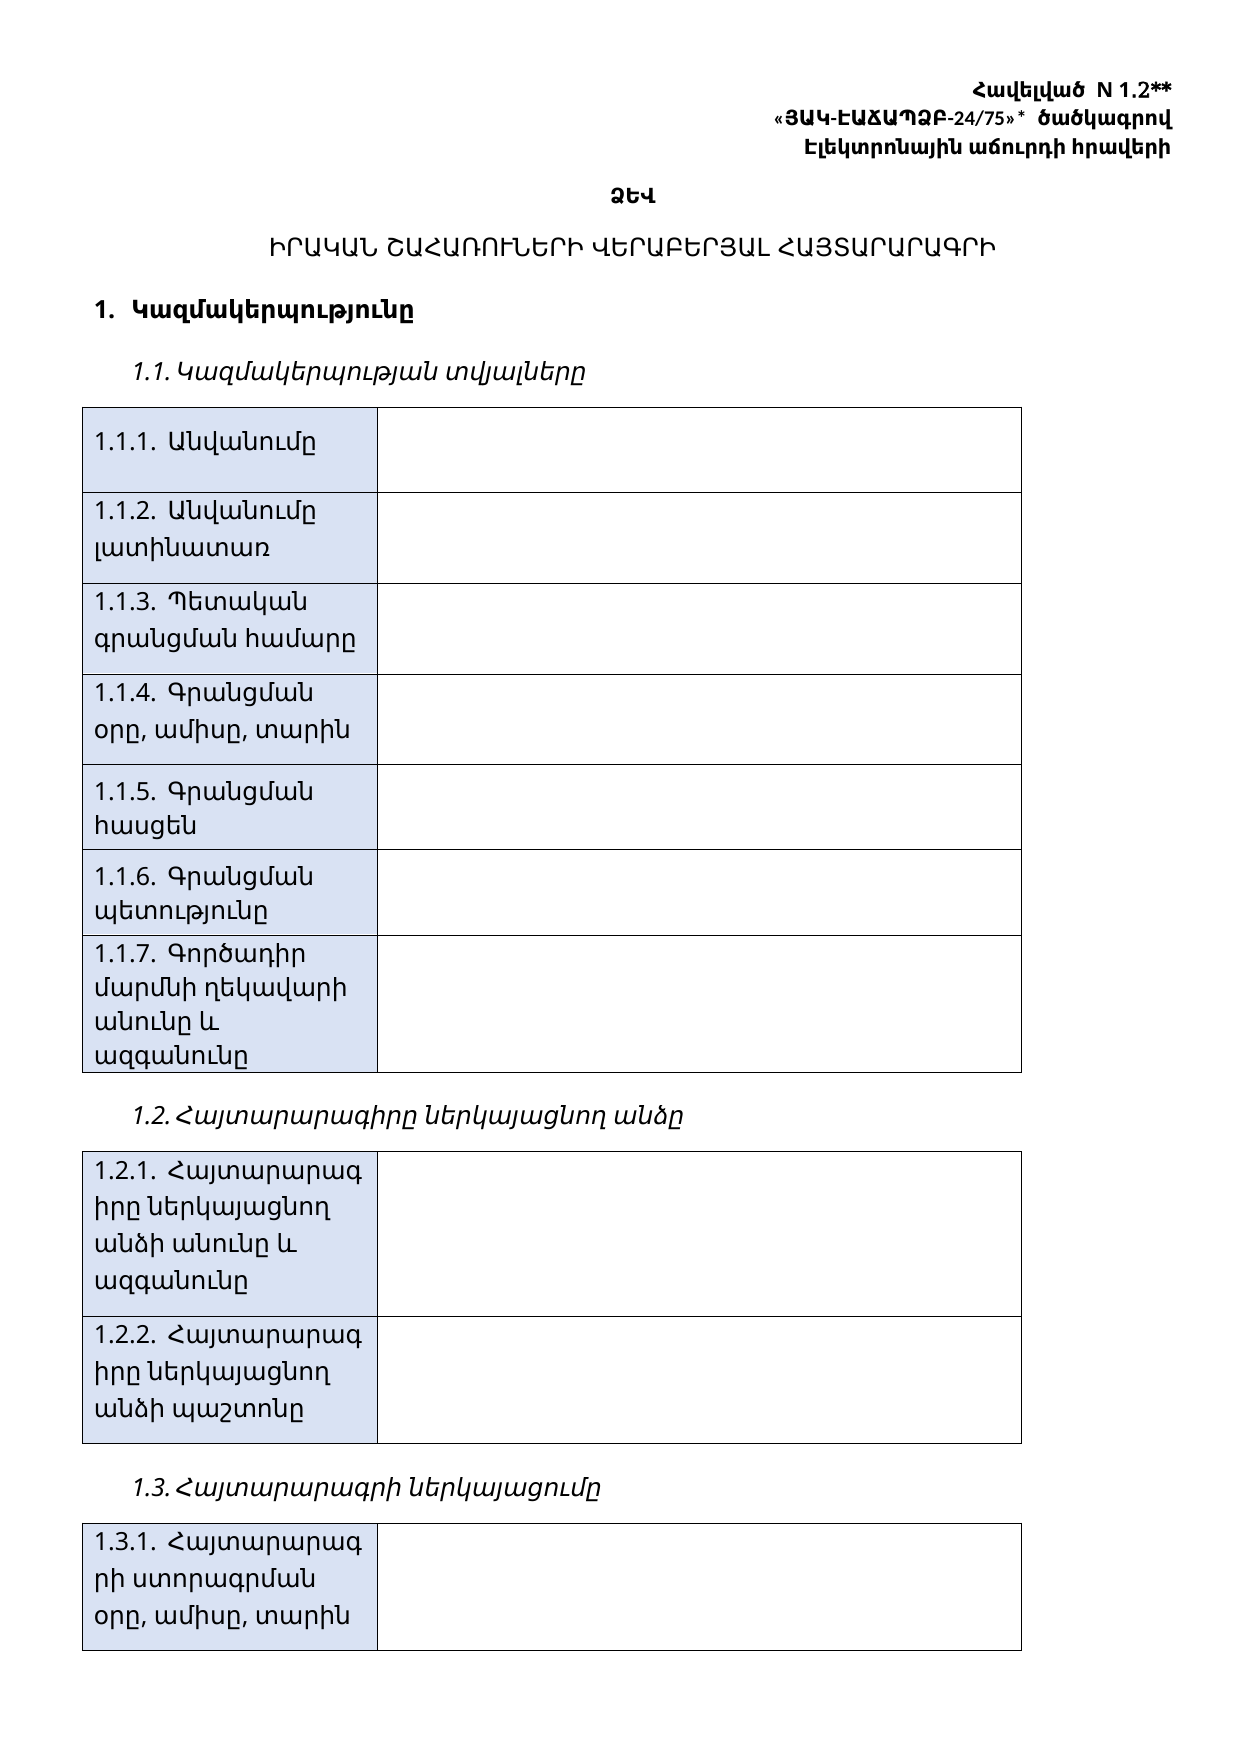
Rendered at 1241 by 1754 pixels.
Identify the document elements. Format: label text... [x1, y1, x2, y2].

table_header Հայտարարագիրը ներկայացնող անձի անունը և ազգանունը [83, 1152, 377, 1316]
table_cell Գործադիր մարմնի ղեկավարի անունը և ազգանունը [83, 936, 377, 1072]
table_header [378, 1524, 1021, 1650]
table_header [378, 1152, 1021, 1316]
text ՁԵՎ [94, 184, 1171, 209]
table_cell Գրանցման օրը, ամիսը, տարին [83, 675, 377, 764]
table_cell [378, 765, 1021, 849]
list Կազմակերպության տվյալները [131, 353, 1171, 387]
table_cell Անվանումը լատինատառ [83, 493, 377, 583]
table_header Հայտարարագրի ստորագրման օրը, ամիսը, տարին [83, 1524, 377, 1650]
list Հայտարարագրի ներկայացումը [131, 1469, 1171, 1503]
text «ՅԱԿ-ԷԱՃԱՊՁԲ-24/75»* ծածկագրով [94, 103, 1171, 132]
table_cell Հայտարարագիրը ներկայացնող անձի պաշտոնը [83, 1317, 377, 1443]
table_header [378, 408, 1021, 492]
text Էլեկտրոնային աճուրդի հրավերի [94, 132, 1171, 160]
text Հավելված N 1․2** [94, 75, 1171, 103]
table_cell Գրանցման պետությունը [83, 850, 377, 934]
list Կազմակերպությունը [94, 291, 1171, 326]
table_cell [378, 493, 1021, 583]
text ԻՐԱԿԱՆ ՇԱՀԱՌՈՒՆԵՐԻ ՎԵՐԱԲԵՐՅԱԼ ՀԱՅՏԱՐԱՐԱԳՐԻ [94, 233, 1171, 262]
table_cell [378, 584, 1021, 673]
table_cell Գրանցման հասցեն [83, 765, 377, 849]
list Հայտարարագիրը ներկայացնող անձը [131, 1098, 1171, 1132]
table_cell Պետական գրանցման համարը [83, 584, 377, 673]
table_header Անվանումը [83, 408, 377, 492]
table_cell [378, 1317, 1021, 1443]
table_cell [378, 850, 1021, 934]
table_cell [378, 936, 1021, 1072]
table_cell [378, 675, 1021, 764]
